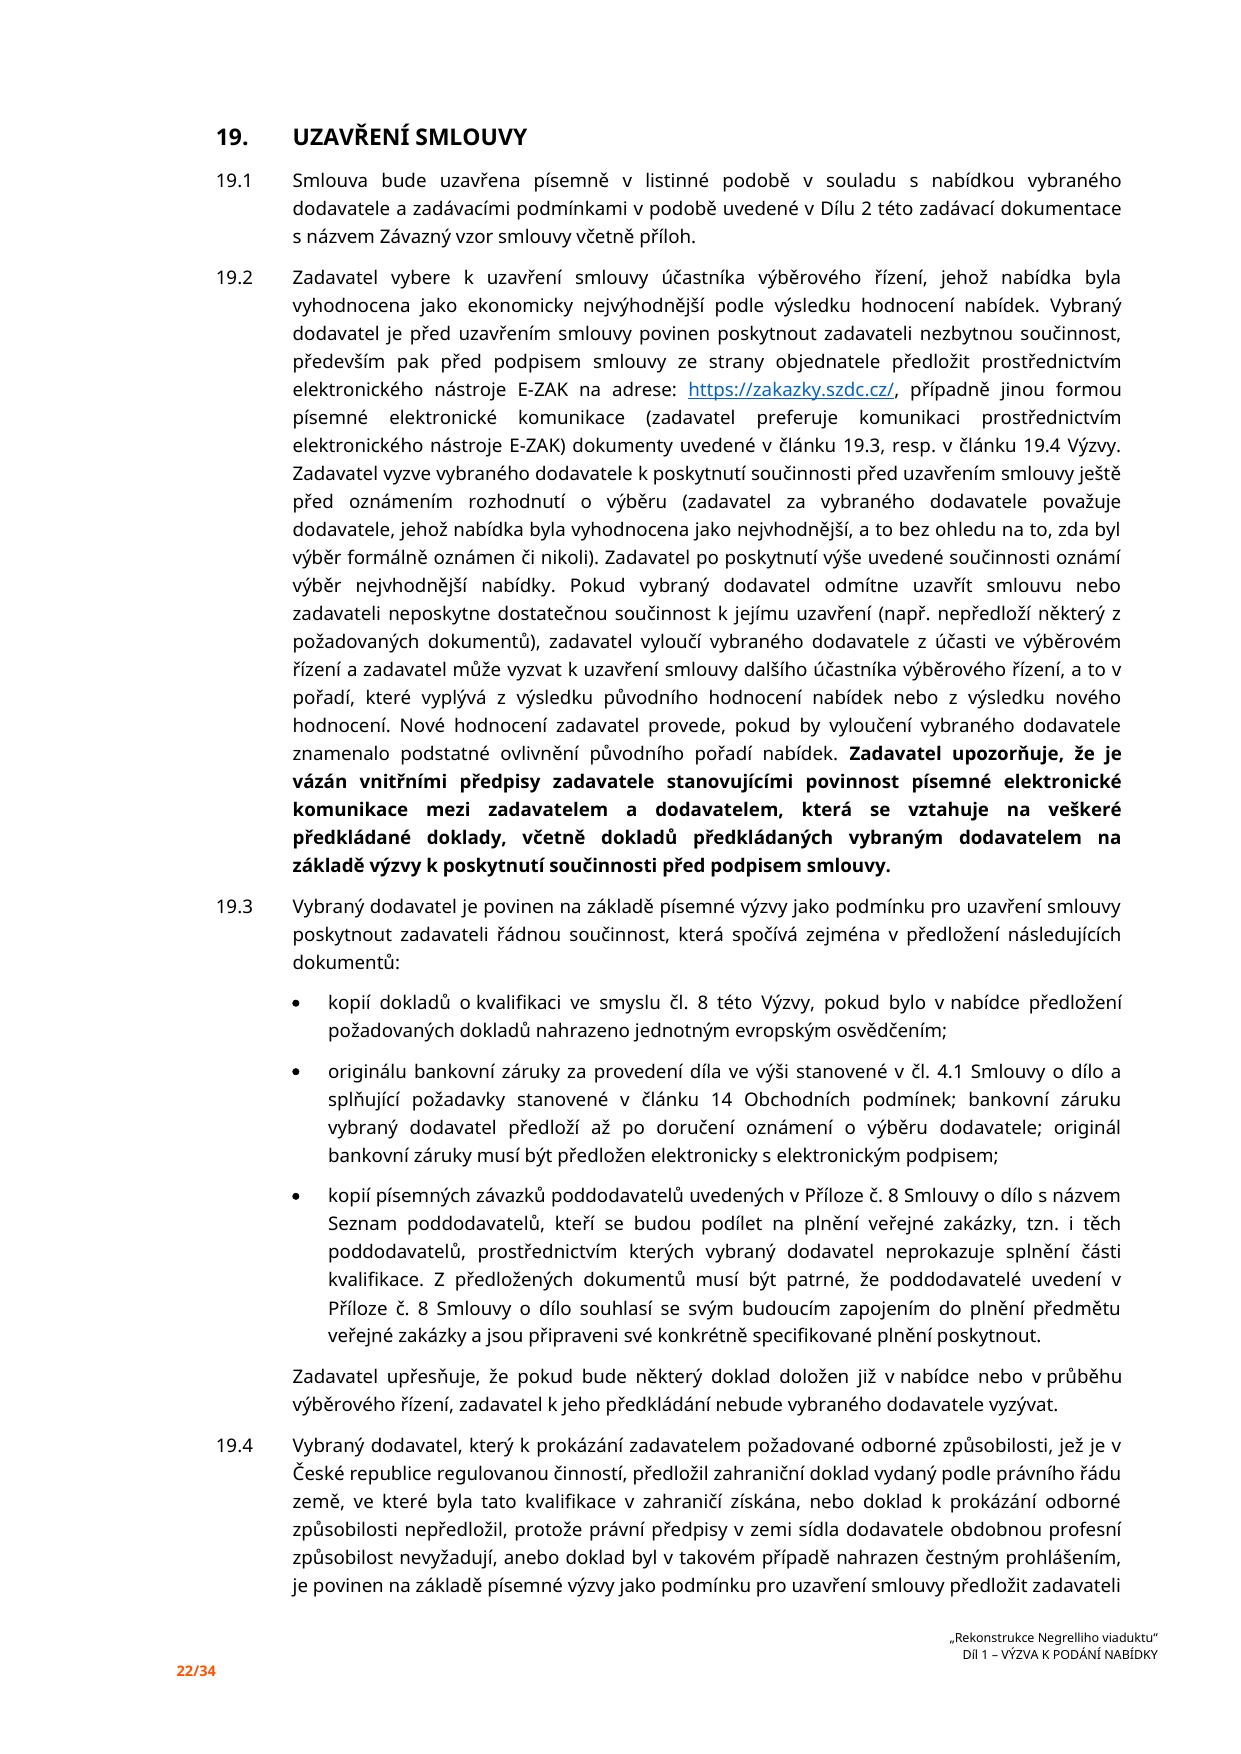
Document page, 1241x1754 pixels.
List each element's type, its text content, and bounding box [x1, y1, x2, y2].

text Zadavatel vybere k uzavření smlouvy účastníka výběrového řízení, jehož nabídka byla vyhodnocena jako ekonomicky nejvýhodnější podle výsledku hodnocení nabídek. Vybraný dodavatel je před uzavřením smlouvy povinen poskytnout zadavateli nezbytnou součinnost, především pak před podpisem smlouvy ze strany objednatele předložit prostřednictvím elektronického nástroje E-ZAK na adrese: https://zakazky.szdc.cz/, případně jinou formou písemné elektronické komunikace (zadavatel preferuje komunikaci prostřednictvím elektronického nástroje E-ZAK) dokumenty uvedené v článku 19.3, resp. v článku 19.4 Výzvy. Zadavatel vyzve vybraného dodavatele k poskytnutí součinnosti před uzavřením smlouvy ještě před oznámením rozhodnutí o výběru (zadavatel za vybraného dodavatele považuje dodavatele, jehož nabídka byla vyhodnocena jako nejvhodnější, a to bez ohledu na to, zda byl výběr formálně oznámen či nikoli). Zadavatel po poskytnutí výše uvedené součinnosti oznámí výběr nejvhodnější nabídky. Pokud vybraný dodavatel odmítne uzavřít smlouvu nebo zadavateli neposkytne dostatečnou součinnost k jejímu uzavření (např. nepředloží některý z požadovaných dokumentů), zadavatel vyloučí vybraného dodavatele z účasti ve výběrovém řízení a zadavatel může vyzvat k uzavření smlouvy dalšího účastníka výběrového řízení, a to v pořadí, které vyplývá z výsledku původního hodnocení nabídek nebo z výsledku nového hodnocení. Nové hodnocení zadavatel provede, pokud by vyloučení vybraného dodavatele znamenalo podstatné ovlivnění původního pořadí nabídek. Zadavatel upozorňuje, že je vázán vnitřními předpisy zadavatele stanovujícími povinnost písemné elektronické komunikace mezi zadavatelem a dodavatelem, která se vztahuje na veškeré předkládané doklady, včetně dokladů předkládaných vybraným dodavatelem na základě výzvy k poskytnutí součinnosti před podpisem smlouvy. [216, 264, 1122, 878]
text kopií písemných závazků poddodavatelů uvedených v Příloze č. 8 Smlouvy o dílo s názvem Seznam poddodavatelů, kteří se budou podílet na plnění veřejné zakázky, tzn. i těch poddodavatelů, prostřednictvím kterých vybraný dodavatel neprokazuje splnění části kvalifikace. Z předložených dokumentů musí být patrné, že poddodavatelé uvedení v Příloze č. 8 Smlouvy o dílo souhlasí se svým budoucím zapojením do plnění předmětu veřejné zakázky a jsou připraveni své konkrétně specifikované plnění poskytnout. [292, 1183, 1122, 1348]
text Vybraný dodavatel je povinen na základě písemné výzvy jako podmínku pro uzavření smlouvy poskytnout zadavateli řádnou součinnost, která spočívá zejména v předložení následujících dokumentů: [216, 893, 1122, 974]
text Smlouva bude uzavřena písemně v listinné podobě v souladu s nabídkou vybraného dodavatele a zadávacími podmínkami v podobě uvedené v Dílu 2 této zadávací dokumentace s názvem Závazný vzor smlouvy včetně příloh. [216, 167, 1122, 249]
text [216, 1432, 1122, 1597]
text originálu bankovní záruky za provedení díla ve výši stanovené v čl. 4.1 Smlouvy o dílo a splňující požadavky stanovené v článku 14 Obchodních podmínek; bankovní záruku vybraný dodavatel předloží až po doručení oznámení o výběru dodavatele; originál bankovní záruky musí být předložen elektronicky s elektronickým podpisem; [292, 1058, 1122, 1168]
text Zadavatel upřesňuje, že pokud bude některý doklad doložen již v nabídce nebo v průběhu výběrového řízení, zadavatel k jeho předkládání nebude vybraného dodavatele vyzývat. [292, 1363, 1122, 1417]
text UZAVŘENÍ SMLOUVY [216, 121, 1122, 152]
text kopií dokladů o kvalifikaci ve smyslu čl. 8 této Výzvy, pokud bylo v nabídce předložení požadovaných dokladů nahrazeno jednotným evropským osvědčením; [292, 989, 1122, 1043]
